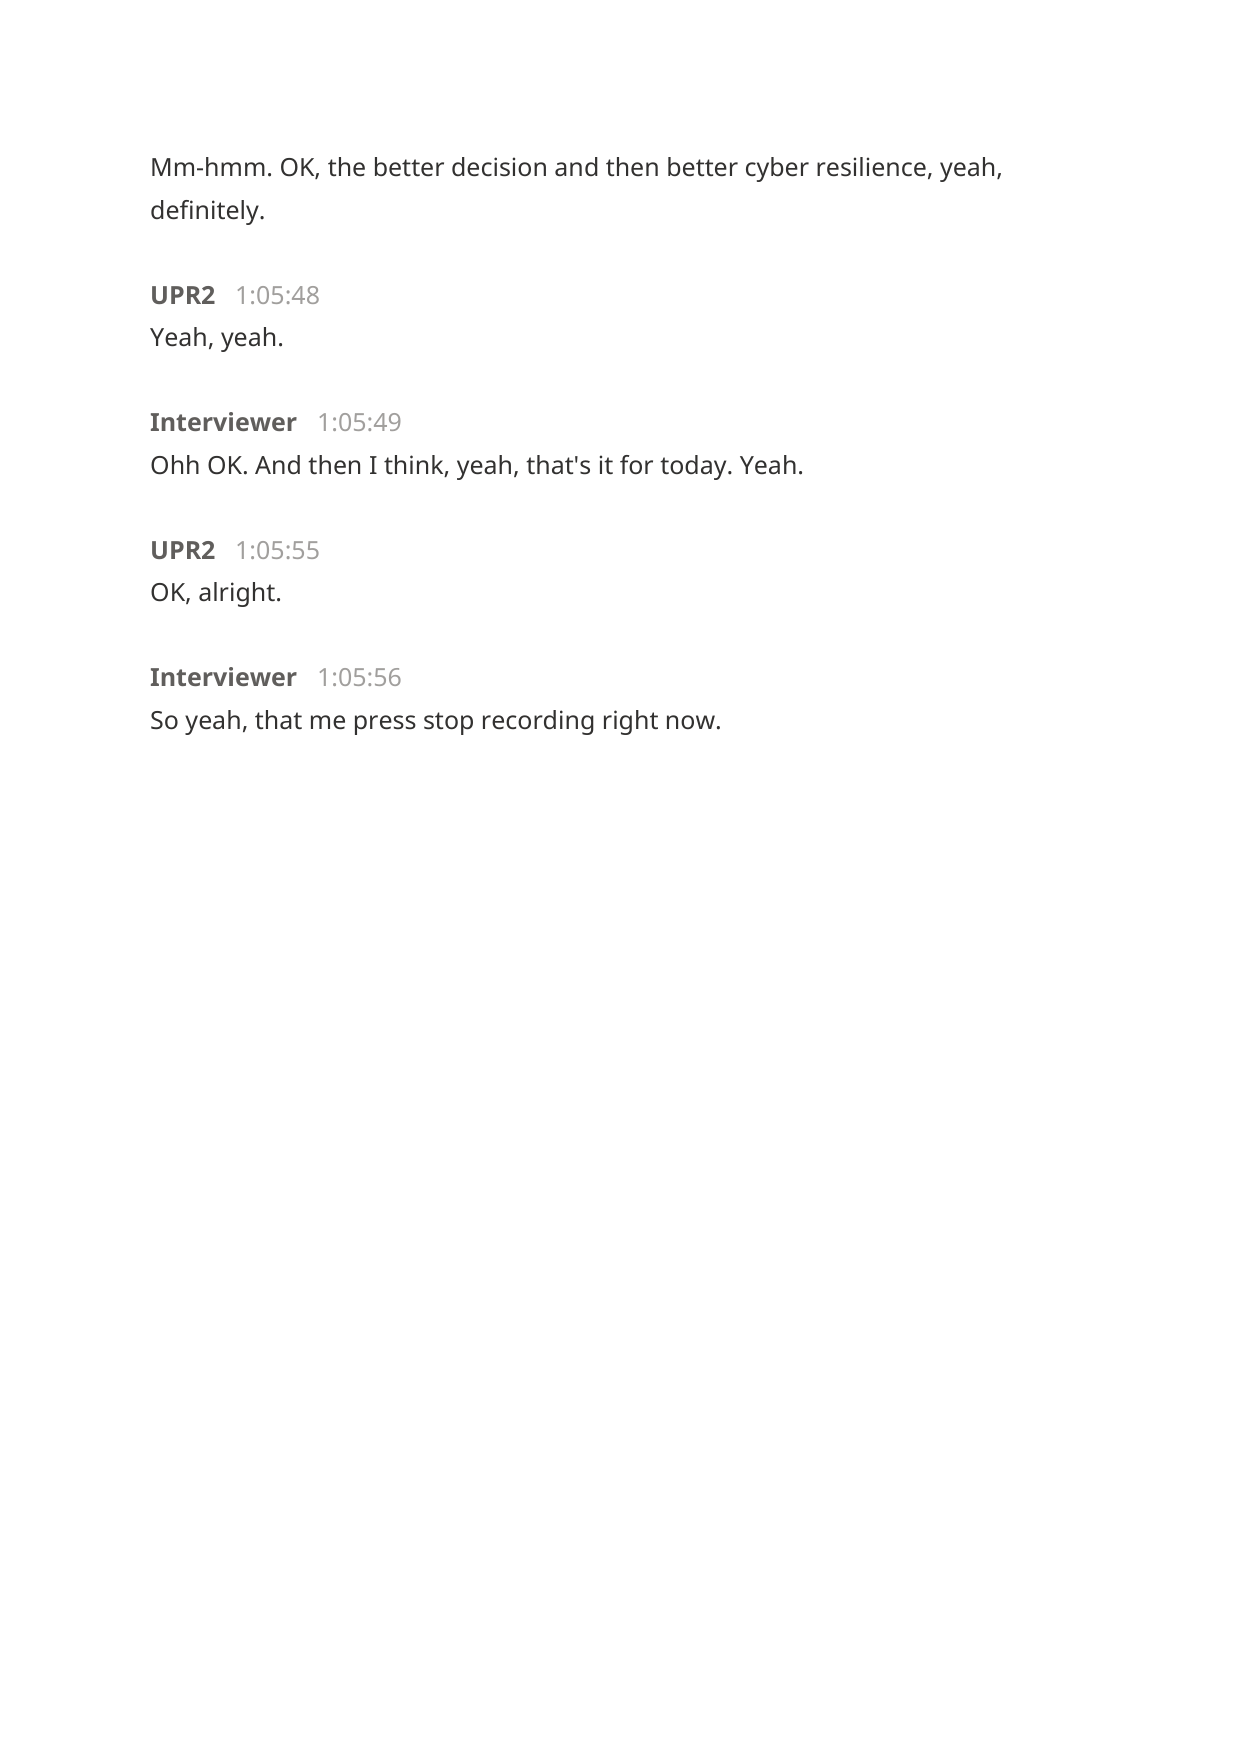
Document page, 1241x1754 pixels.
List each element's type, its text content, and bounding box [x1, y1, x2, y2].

text UPR2 1:05:55 OK, alright. [150, 490, 1090, 609]
text Interviewer 1:05:56 So yeah, that me press stop recording right now. [150, 617, 1090, 737]
text Interviewer 1:05:49 Ohh OK. And then I think, yeah, that's it for today. Yeah. [150, 362, 1090, 482]
text UPR2 1:05:48 Yeah, yeah. [150, 235, 1090, 354]
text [150, 150, 1090, 227]
